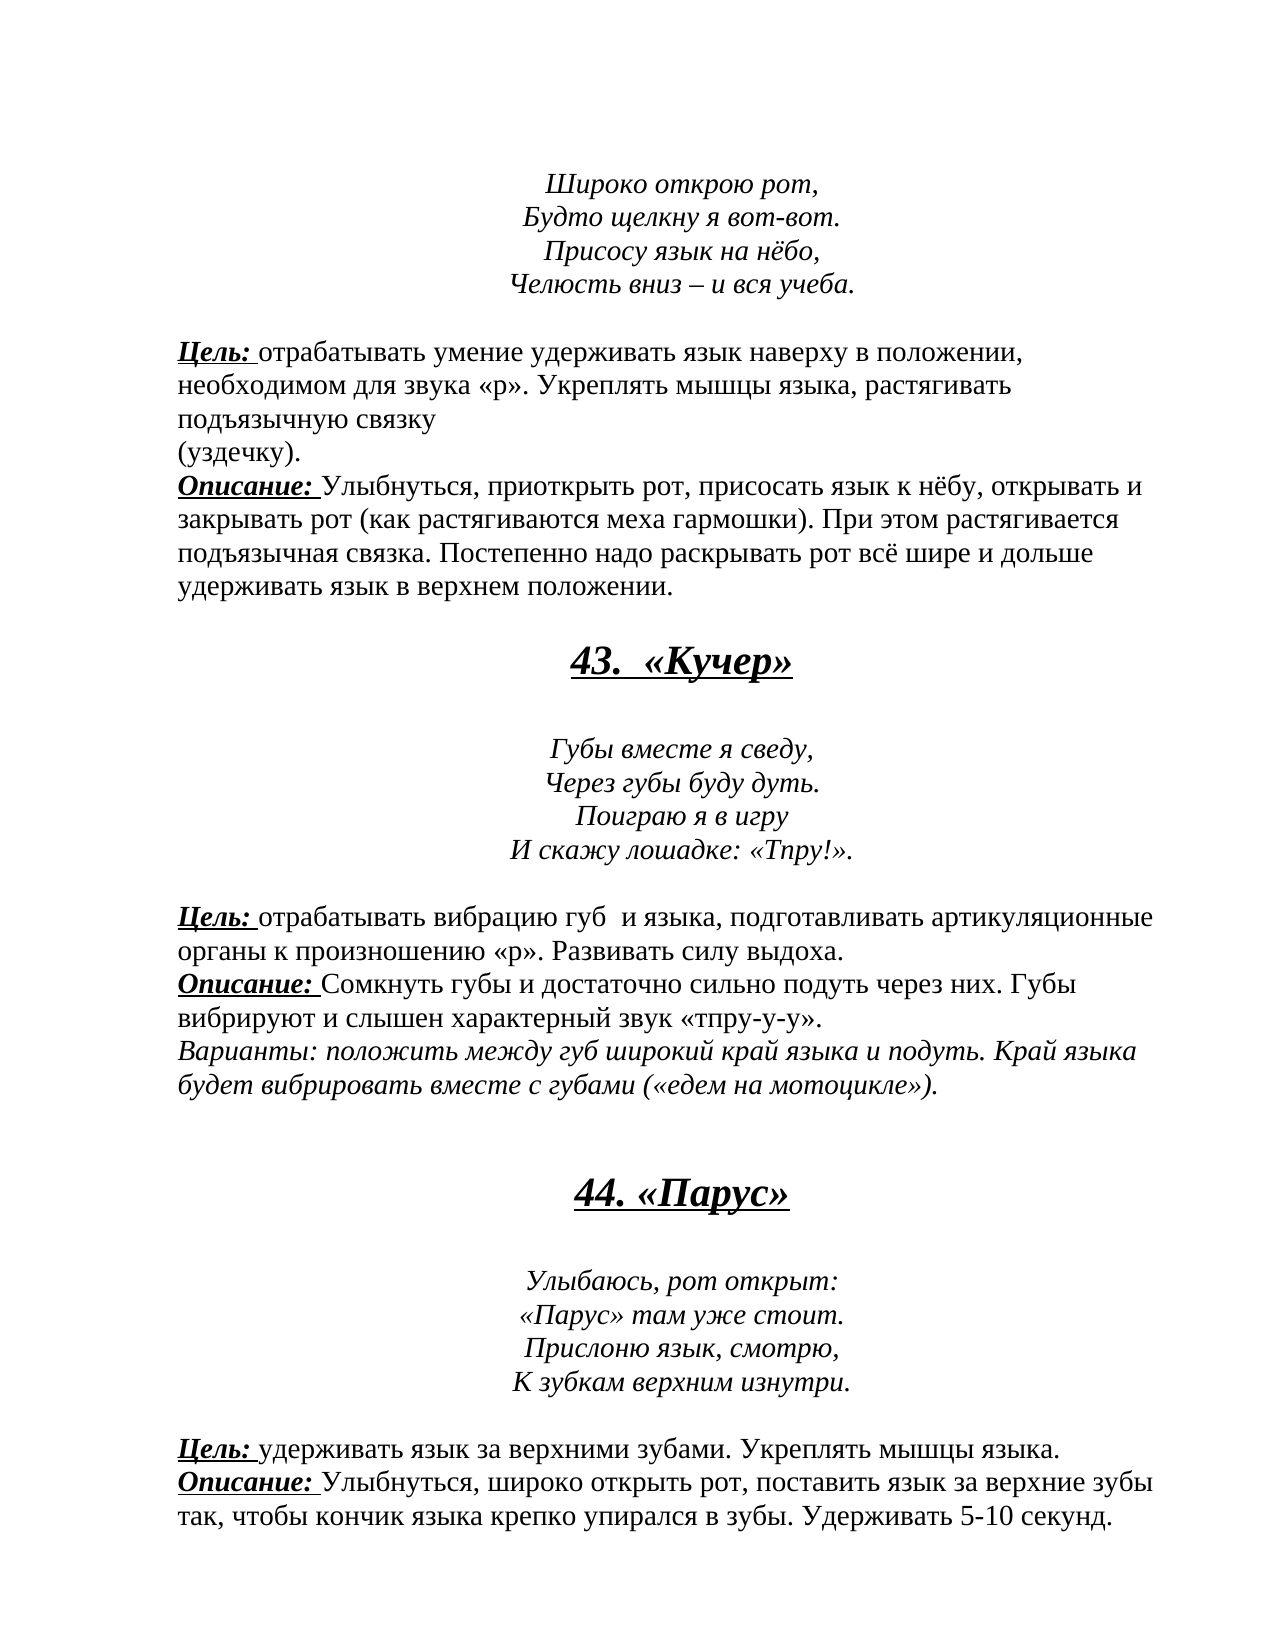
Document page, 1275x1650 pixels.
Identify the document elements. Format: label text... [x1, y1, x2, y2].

text Описание: Сомкнуть губы и достаточно сильно подуть через них. Губы [177, 966, 1186, 1000]
text Улыбаюсь, рот открыт: [177, 1263, 1186, 1297]
text Цель: удерживать язык за верхними зубами. Укреплять мышцы языка. [177, 1431, 1186, 1464]
text Описание: Улыбнуться, широко открыть рот, поставить язык за верхние зубы так, чтобы кончик языка крепко упирался в зубы. Удерживать 5-10 секунд. [177, 1464, 1186, 1532]
text будет вибрировать вместе с губами («едем на мотоцикле»). [177, 1067, 1186, 1100]
text Поиграю я в игру [177, 798, 1186, 832]
text «Парус» там уже стоит. [177, 1297, 1186, 1330]
text Широко открою рот, [177, 166, 1186, 199]
text 44. «Парус» [177, 1167, 1186, 1215]
text Цель: отрабатывать умение удерживать язык наверху в положении, необходимом для звука «р». Укреплять мышцы языка, растягивать подъязычную связку [177, 334, 1186, 434]
text (уздечку). [177, 434, 1186, 468]
text вибрируют и слышен характерный звук «тпру-у-у». [177, 1000, 1186, 1033]
text Варианты: положить между губ широкий край языка и подуть. Край языка [177, 1033, 1186, 1067]
text Прислоню язык, смотрю, [177, 1330, 1186, 1364]
text Челюсть вниз – и вся учеба. [177, 267, 1186, 300]
text Описание: Улыбнуться, приоткрыть рот, присосать язык к нёбу, открывать и закрывать рот (как растягиваются меха гармошки). При этом растягивается подъязычная связка. Постепенно надо раскрывать рот всё шире и дольше удерживать язык в верхнем положении. [177, 468, 1186, 602]
text Цель: отрабатывать вибрацию губ и языка, подготавливать артикуляционные органы к произношению «р». Развивать силу выдоха. [177, 899, 1186, 966]
text 43. «Кучер» [177, 636, 1186, 683]
text К зубкам верхним изнутри. [177, 1364, 1186, 1397]
text Будто щелкну я вот-вот. [177, 199, 1186, 233]
text Через губы буду дуть. [177, 765, 1186, 798]
text Губы вместе я сведу, [177, 731, 1186, 765]
text Присосу язык на нёбо, [177, 233, 1186, 267]
text И скажу лошадке: «Тпру!». [177, 832, 1186, 866]
